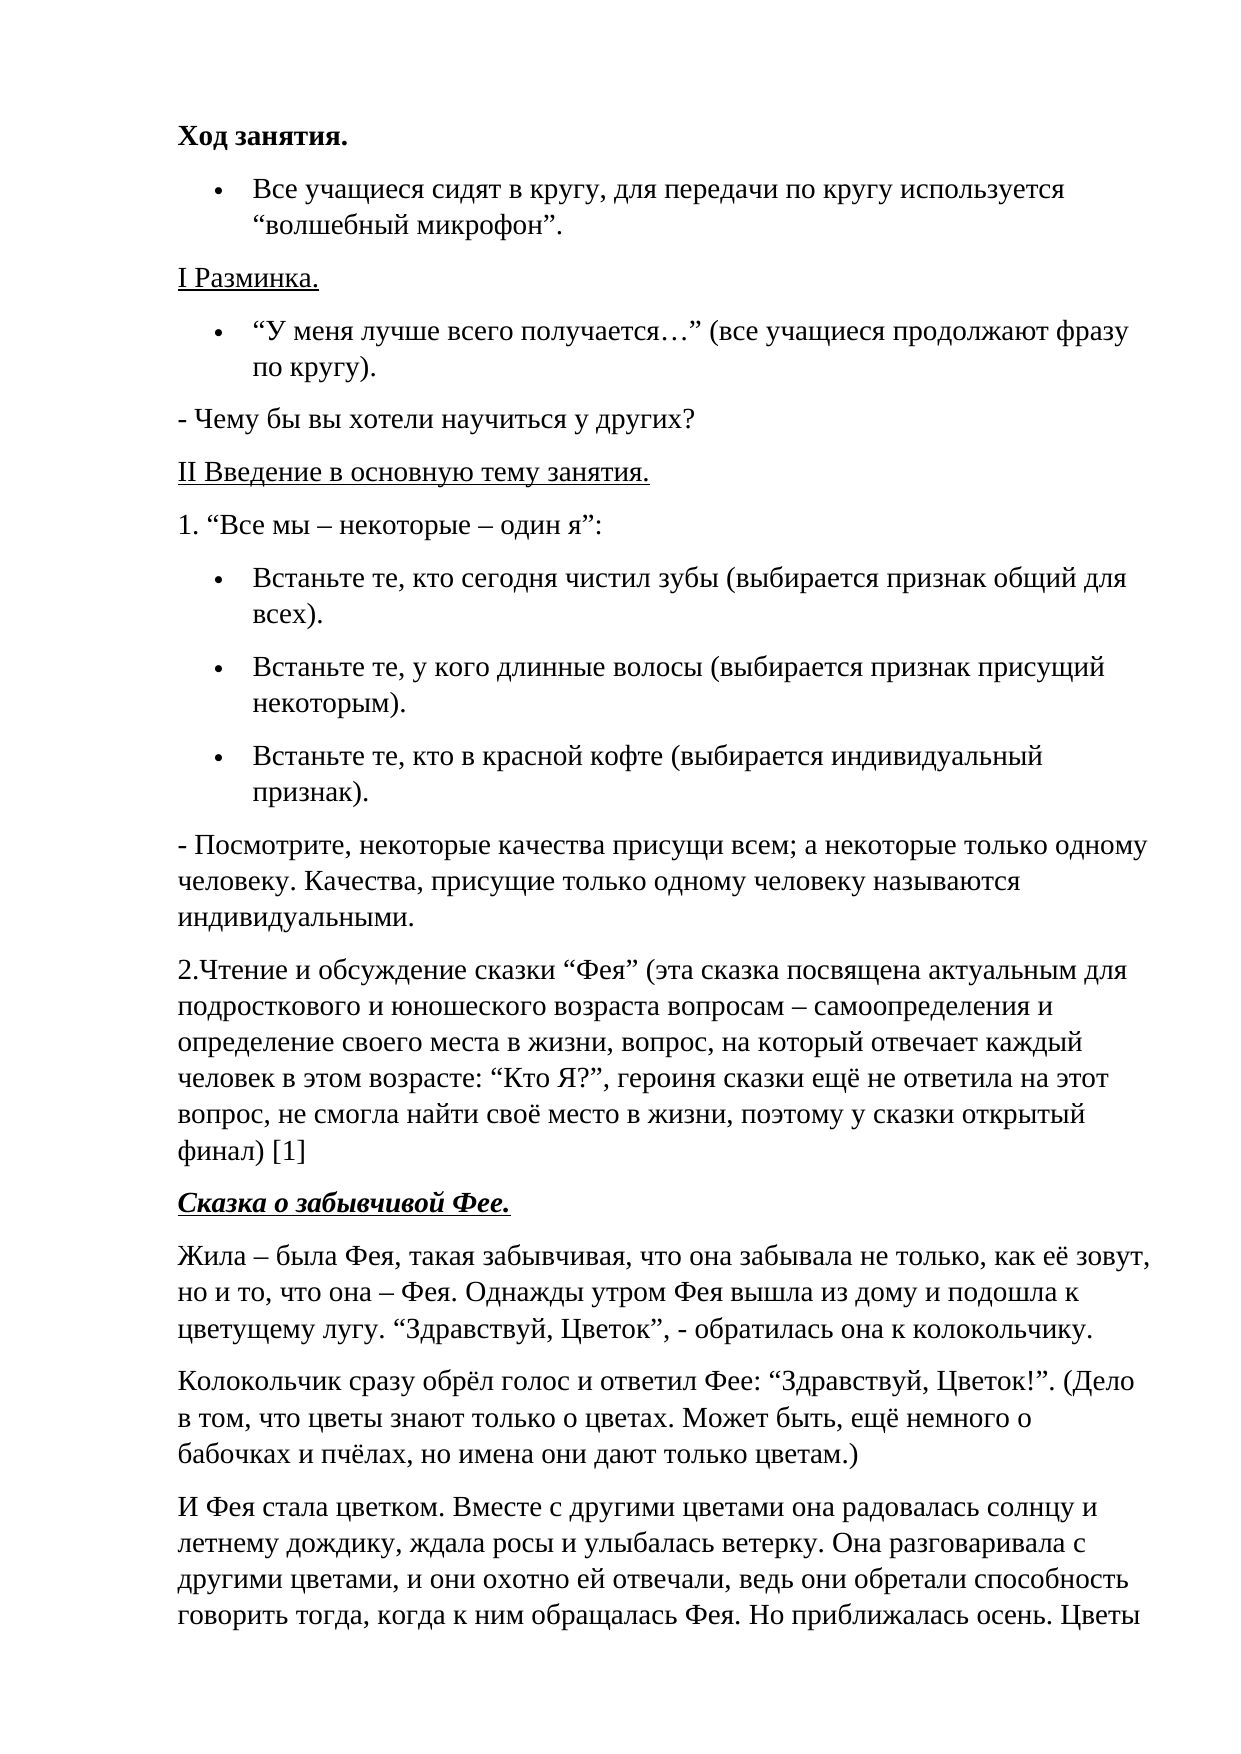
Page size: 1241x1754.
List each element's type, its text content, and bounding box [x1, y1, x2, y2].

text Жила – была Фея, такая забывчивая, что она забывала не только, как её зовут, но и то, что она – Фея. Однажды утром Фея вышла из дому и подошла к цветущему лугу. “Здравствуй, Цветок”, - обратилась она к колокольчику. [177, 1238, 1152, 1344]
list Встаньте те, кто сегодня чистил зубы (выбирается признак общий для всех). [215, 560, 1152, 630]
text 1. “Все мы – некоторые – один я”: [177, 507, 1152, 541]
list Встаньте те, у кого длинные волосы (выбирается признак присущий некоторым). [215, 649, 1152, 719]
text Ход занятия. [177, 118, 1152, 152]
list Встаньте те, кто в красной кофте (выбирается индивидуальный признак). [215, 738, 1152, 808]
text Колокольчик сразу обрёл голос и ответил Фее: “Здравствуй, Цветок!”. (Дело в том, что цветы знают только о цветах. Может быть, ещё немного о бабочках и пчёлах, но имена они дают только цветам.) [177, 1363, 1152, 1469]
text 2.Чтение и обсуждение сказки “Фея” (эта сказка посвящена актуальным для подросткового и юношеского возраста вопросам – самоопределения и определение своего места в жизни, вопрос, на который отвечает каждый человек в этом возрасте: “Кто Я?”, героиня сказки ещё не ответила на этот вопрос, не смогла найти своё место в жизни, поэтому у сказки открытый финал) [1] [177, 952, 1152, 1166]
list Все учащиеся сидят в кругу, для передачи по кругу используется “волшебный микрофон”. [215, 171, 1152, 241]
text II Введение в основную тему занятия. [177, 454, 1152, 488]
text Сказка о забывчивой Фее. [177, 1186, 1152, 1219]
text I Разминка. [177, 260, 1152, 293]
list “У меня лучше всего получается…” (все учащиеся продолжают фразу по кругу). [215, 313, 1152, 382]
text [177, 1489, 1152, 1631]
text - Чему бы вы хотели научиться у других? [177, 402, 1152, 435]
text - Посмотрите, некоторые качества присущи всем; а некоторые только одному человеку. Качества, присущие только одному человеку называются индивидуальными. [177, 827, 1152, 933]
